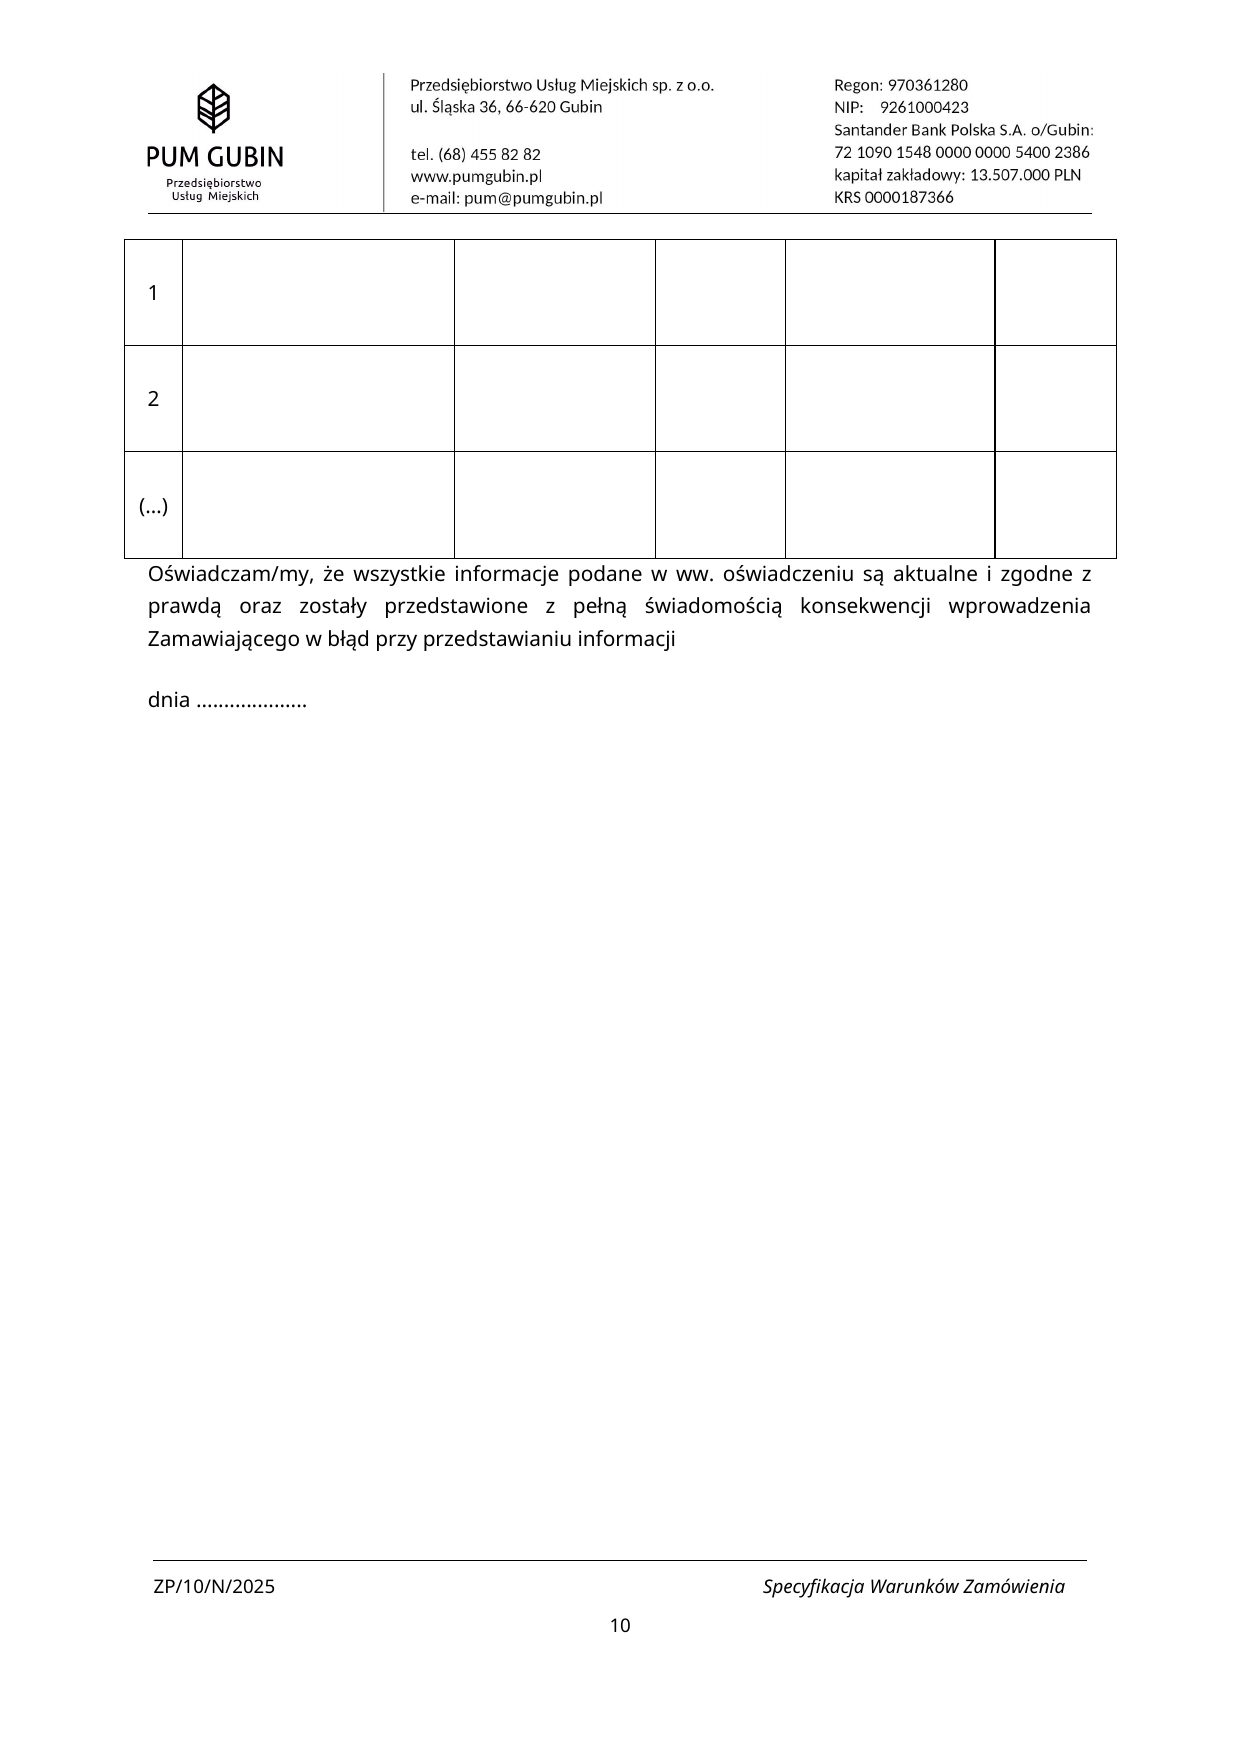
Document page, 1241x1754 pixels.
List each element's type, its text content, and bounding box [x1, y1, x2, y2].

table_cell [996, 452, 1116, 558]
table_cell [183, 346, 454, 451]
picture [147, 73, 1093, 212]
table_cell [996, 240, 1116, 345]
table_cell [455, 346, 655, 451]
table_cell 2 [125, 346, 182, 451]
table_cell [656, 452, 785, 558]
table_cell [656, 240, 785, 345]
text dnia .................... [148, 685, 1092, 713]
table_cell [455, 240, 655, 345]
table_cell [183, 240, 454, 345]
table_cell [183, 452, 454, 558]
table_cell [786, 452, 994, 558]
table_cell (…) [125, 452, 182, 558]
table_cell [786, 346, 994, 451]
table_cell [656, 346, 785, 451]
table_cell [455, 452, 655, 558]
table_cell 1 [125, 240, 182, 345]
table_cell [996, 346, 1116, 451]
table_cell [786, 240, 994, 345]
text Oświadczam/my, że wszystkie informacje podane w ww. oświadczeniu są aktualne i zgodne z prawdą oraz zostały przedstawione z pełną świadomością konsekwencji wprowadzenia Zamawiającego w błąd przy przedstawianiu informacji [148, 559, 1092, 652]
